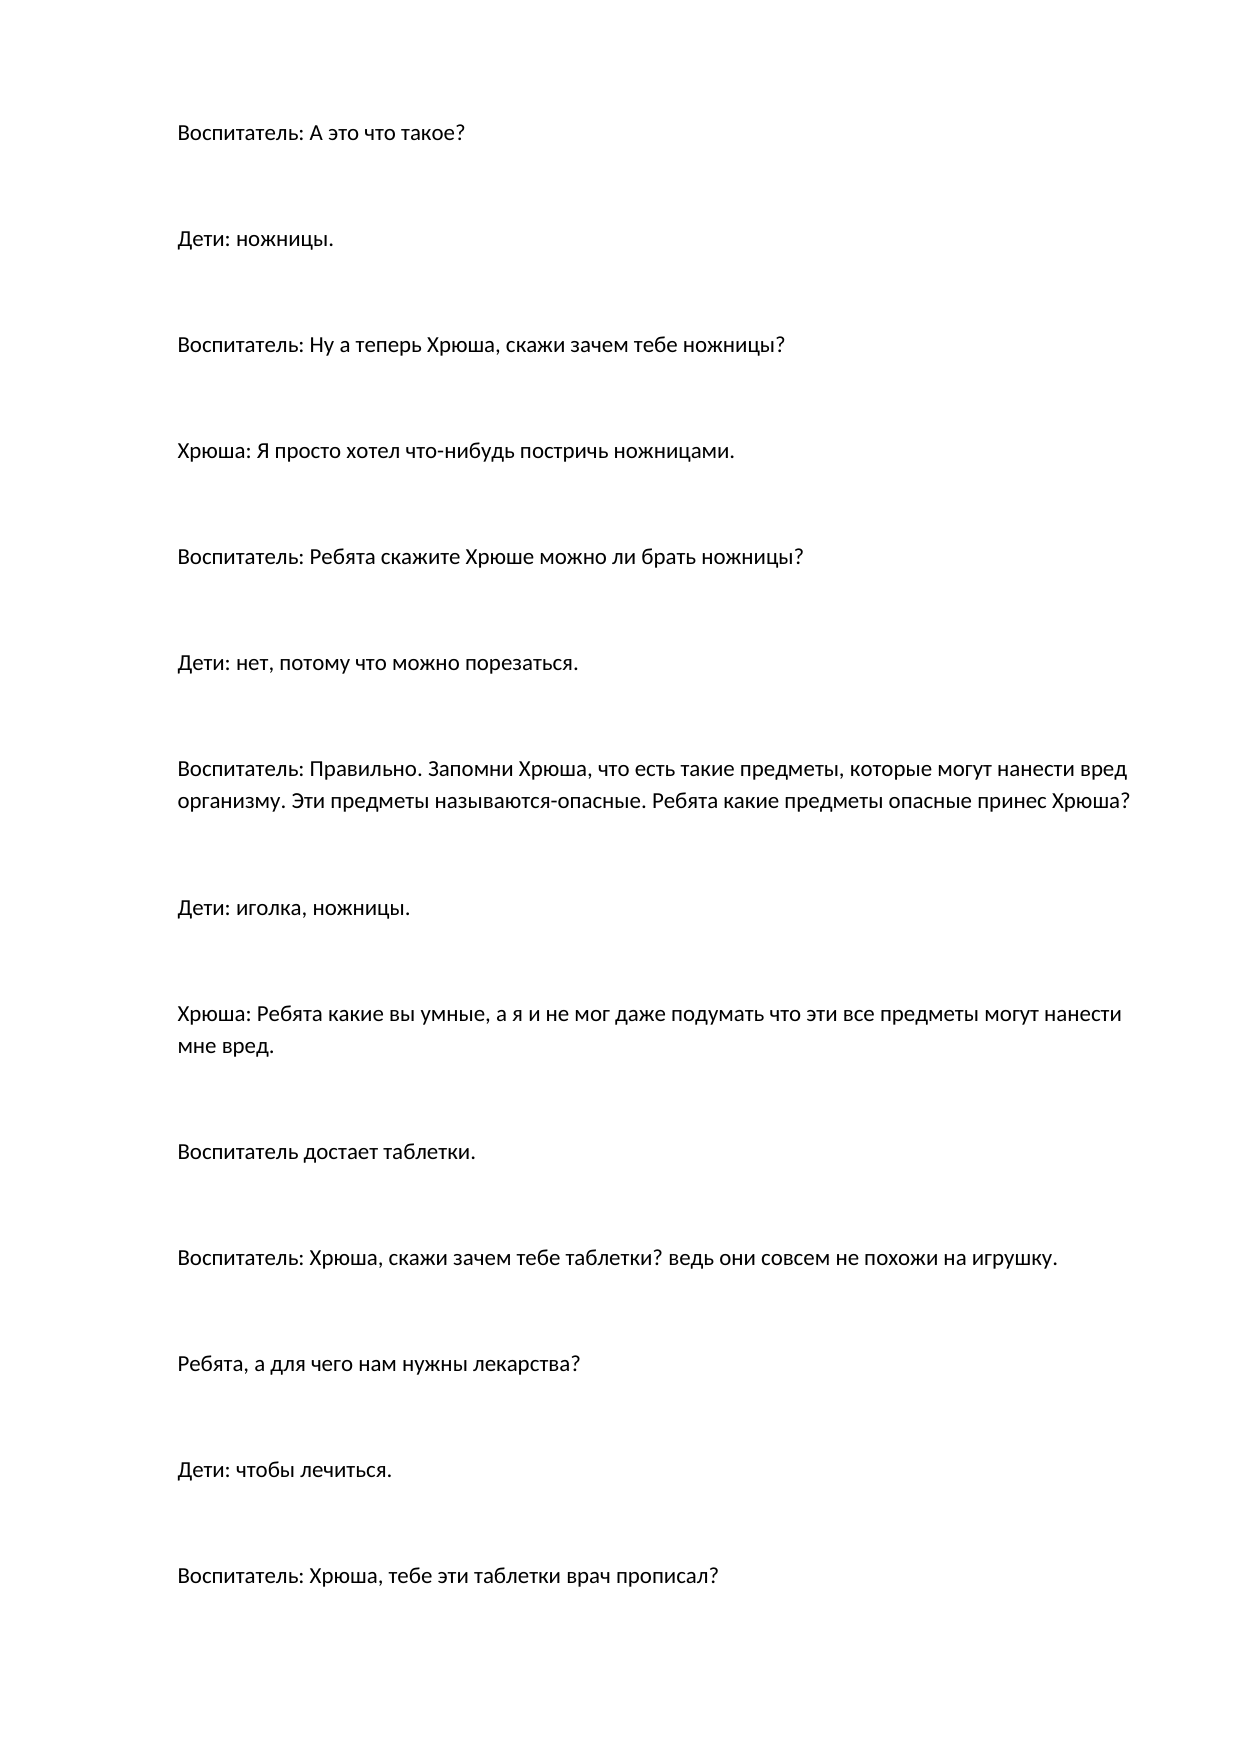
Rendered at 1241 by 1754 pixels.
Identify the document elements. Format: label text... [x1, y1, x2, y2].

text Ребята, а для чего нам нужны лекарства? [177, 1349, 1152, 1377]
text Воспитатель: Хрюша, скажи зачем тебе таблетки? ведь они совсем не похожи на игрушку. [177, 1243, 1152, 1271]
text Воспитатель: А это что такое? [177, 118, 1152, 146]
text Хрюша: Я просто хотел что-нибудь постричь ножницами. [177, 436, 1152, 464]
text Воспитатель: Хрюша, тебе эти таблетки врач прописал? [177, 1561, 1152, 1589]
text Дети: нет, потому что можно порезаться. [177, 648, 1152, 676]
text Хрюша: Ребята какие вы умные, а я и не мог даже подумать что эти все предметы могут нанести мне вред. [177, 999, 1152, 1059]
text Дети: ножницы. [177, 224, 1152, 252]
text Дети: чтобы лечиться. [177, 1455, 1152, 1483]
text Воспитатель: Ну а теперь Хрюша, скажи зачем тебе ножницы? [177, 330, 1152, 358]
text Дети: иголка, ножницы. [177, 893, 1152, 921]
text Воспитатель: Правильно. Запомни Хрюша, что есть такие предметы, которые могут нанести вред организму. Эти предметы называются-опасные. Ребята какие предметы опасные принес Хрюша? [177, 754, 1152, 814]
text Воспитатель: Ребята скажите Хрюше можно ли брать ножницы? [177, 542, 1152, 570]
text Воспитатель достает таблетки. [177, 1137, 1152, 1165]
